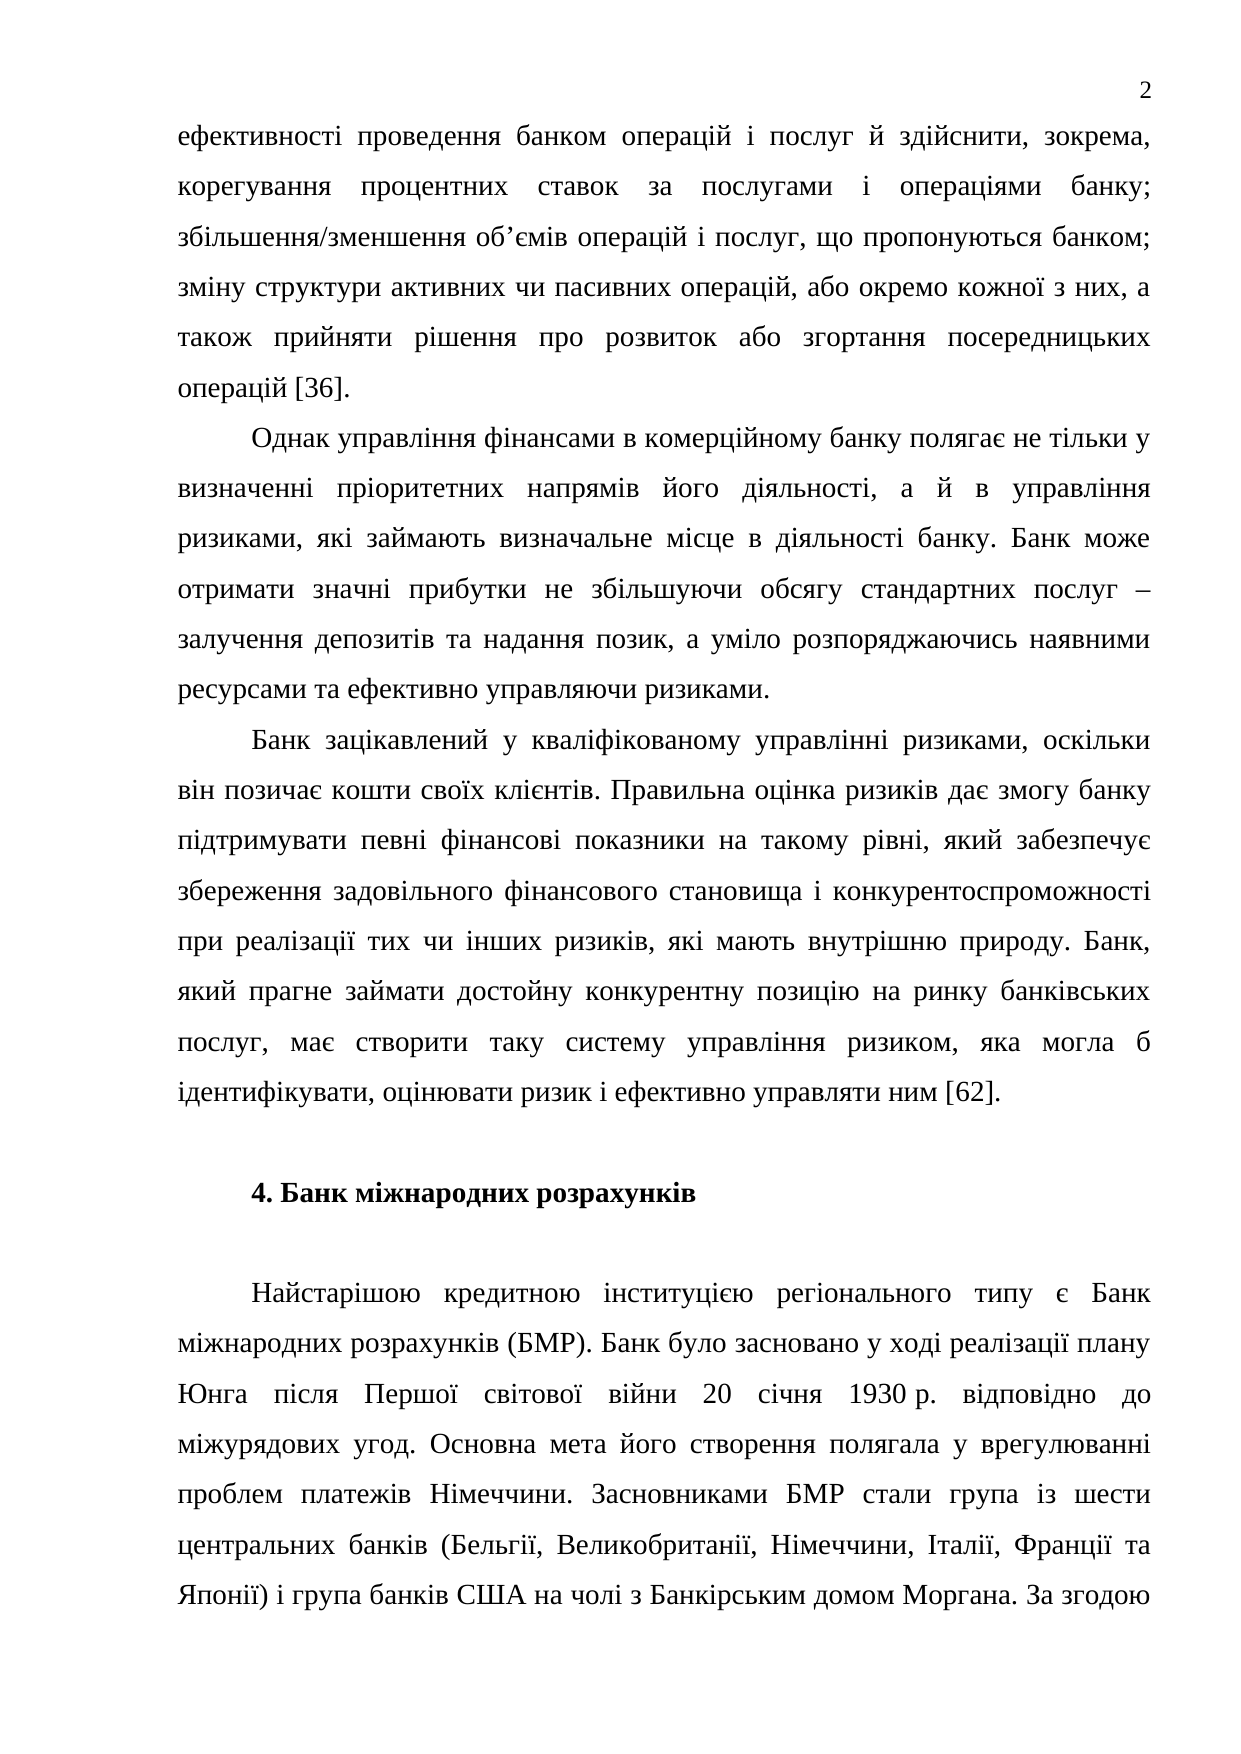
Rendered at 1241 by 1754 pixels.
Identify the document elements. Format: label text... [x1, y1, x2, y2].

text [177, 1275, 1152, 1611]
text 4. Банк міжнародних розрахунків [177, 1175, 1152, 1208]
text Однак управління фінансами в комерційному банку полягає не тільки у визначенні пріоритетних напрямів його діяльності, а й в управління ризиками, які займають визначальне місце в діяльності банку. Банк може отримати значні прибутки не збільшуючи обсягу стандартних послуг – залучення депозитів та надання позик, а уміло розпоряджаючись наявними ресурсами та ефективно управляючи ризиками. [177, 420, 1152, 705]
text Банк зацікавлений у кваліфікованому управлінні ризиками, оскільки він позичає кошти своїх клієнтів. Правильна оцінка ризиків дає змогу банку підтримувати певні фінансові показники на такому рівні, який забезпечує збереження задовільного фінансового становища і конкурентоспроможності при реалізації тих чи інших ризиків, які мають внутрішню природу. Банк, який прагне займати достойну конкурентну позицію на ринку банківських послуг, має створити таку систему управління ризиком, яка могла б ідентифікувати, оцінювати ризик і ефективно управляти ним [62]. [177, 722, 1152, 1108]
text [177, 118, 1152, 403]
